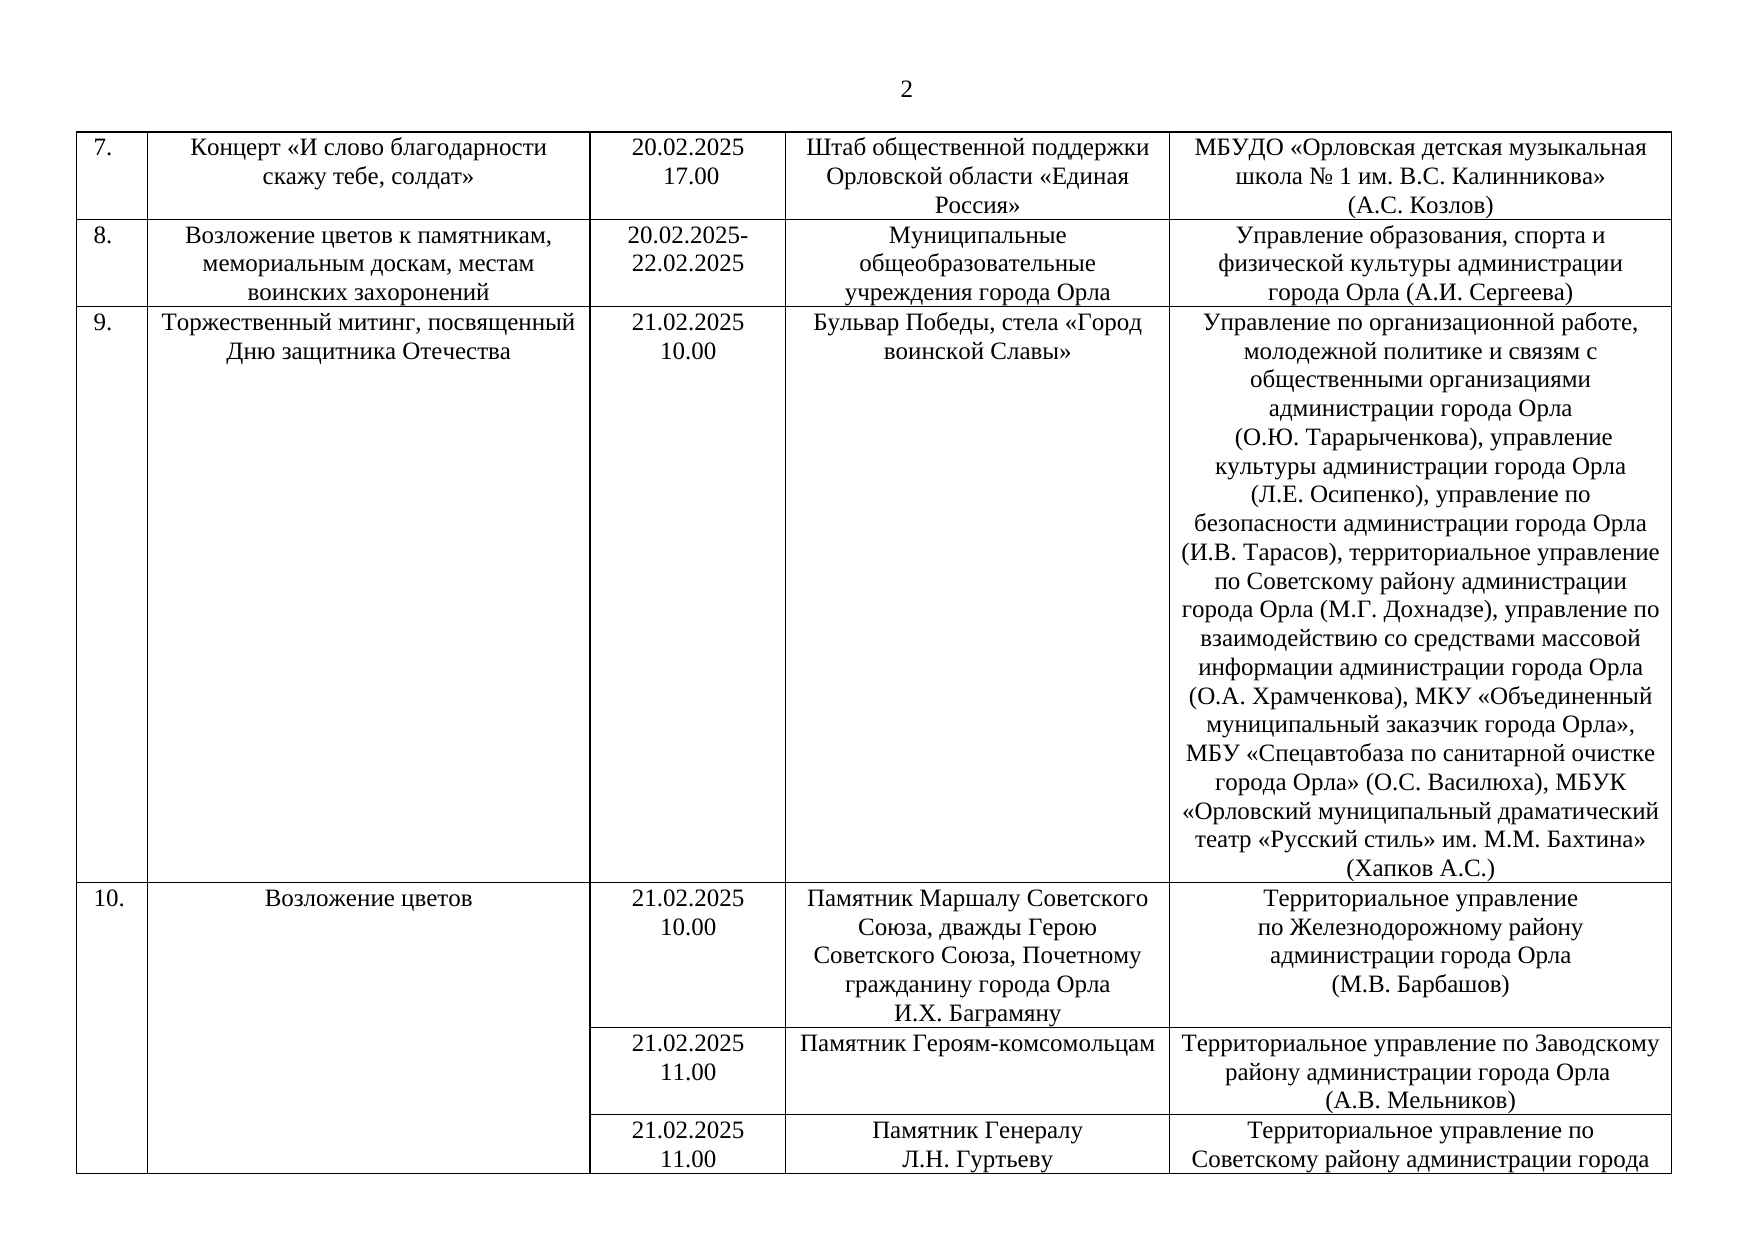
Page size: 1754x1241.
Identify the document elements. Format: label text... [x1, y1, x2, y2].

table_cell [77, 133, 147, 219]
table_cell [77, 307, 147, 882]
table_cell Управление образования, спорта и физической культуры администрации города Орла (А.И. Сергеева) [1170, 220, 1671, 306]
table_cell Штаб общественной поддержки Орловской области «Единая Россия» [786, 133, 1169, 219]
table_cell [1170, 1115, 1671, 1173]
table_cell 20.02.2025 17.00 [591, 133, 785, 219]
table_cell Возложение цветов [148, 883, 589, 1173]
table_cell Территориальное управление по Заводскому району администрации города Орла (А.В. Мельников) [1170, 1028, 1671, 1114]
table_cell 21.02.2025 10.00 [591, 307, 785, 882]
table_cell Памятник Маршалу Советского Союза, дважды Герою Советского Союза, Почетному гражданину города Орла И.Х. Баграмяну [786, 883, 1169, 1027]
table_cell [77, 883, 147, 1173]
table_cell Возложение цветов к памятникам, мемориальным доскам, местам воинских захоронений [148, 220, 589, 306]
table_cell Торжественный митинг, посвященный Дню защитника Отечества [148, 307, 589, 882]
table_cell 21.02.2025 11.00 [591, 1028, 785, 1114]
table_cell 21.02.2025 10.00 [591, 883, 785, 1027]
table_cell Бульвар Победы, стела «Город воинской Славы» [786, 307, 1169, 882]
table_cell 21.02.2025 11.00 [591, 1115, 785, 1173]
table_cell Памятник Героям-комсомольцам [786, 1028, 1169, 1114]
table_cell [77, 220, 147, 306]
table_cell Территориальное управление по Железнодорожному району администрации города Орла (М.В. Барбашов) [1170, 883, 1671, 1027]
table_cell Концерт «И слово благодарности скажу тебе, солдат» [148, 133, 589, 219]
table_cell Управление по организационной работе, молодежной политике и связям с общественными организациями администрации города Орла (О.Ю. Тарарыченкова), управление культуры администрации города Орла (Л.Е. Осипенко), управление по безопасности администрации города Орла (И.В. Тарасов), территориальное управление по Советскому району администрации города Орла (М.Г. Дохнадзе), управление по взаимодействию со средствами массовой информации администрации города Орла (О.А. Храмченкова), МКУ «Объединенный муниципальный заказчик города Орла», МБУ «Спецавтобаза по санитарной очистке города Орла» (О.С. Василюха), МБУК «Орловский муниципальный драматический театр «Русский стиль» им. М.М. Бахтина» (Хапков А.С.) [1170, 307, 1671, 882]
table_cell Памятник Генералу Л.Н. Гуртьеву [786, 1115, 1169, 1173]
table_cell 20.02.2025-22.02.2025 [591, 220, 785, 306]
table_cell МБУДО «Орловская детская музыкальная школа № 1 им. В.С. Калинникова» (А.С. Козлов) [1170, 133, 1671, 219]
table_cell Муниципальные общеобразовательные учреждения города Орла [786, 220, 1169, 306]
